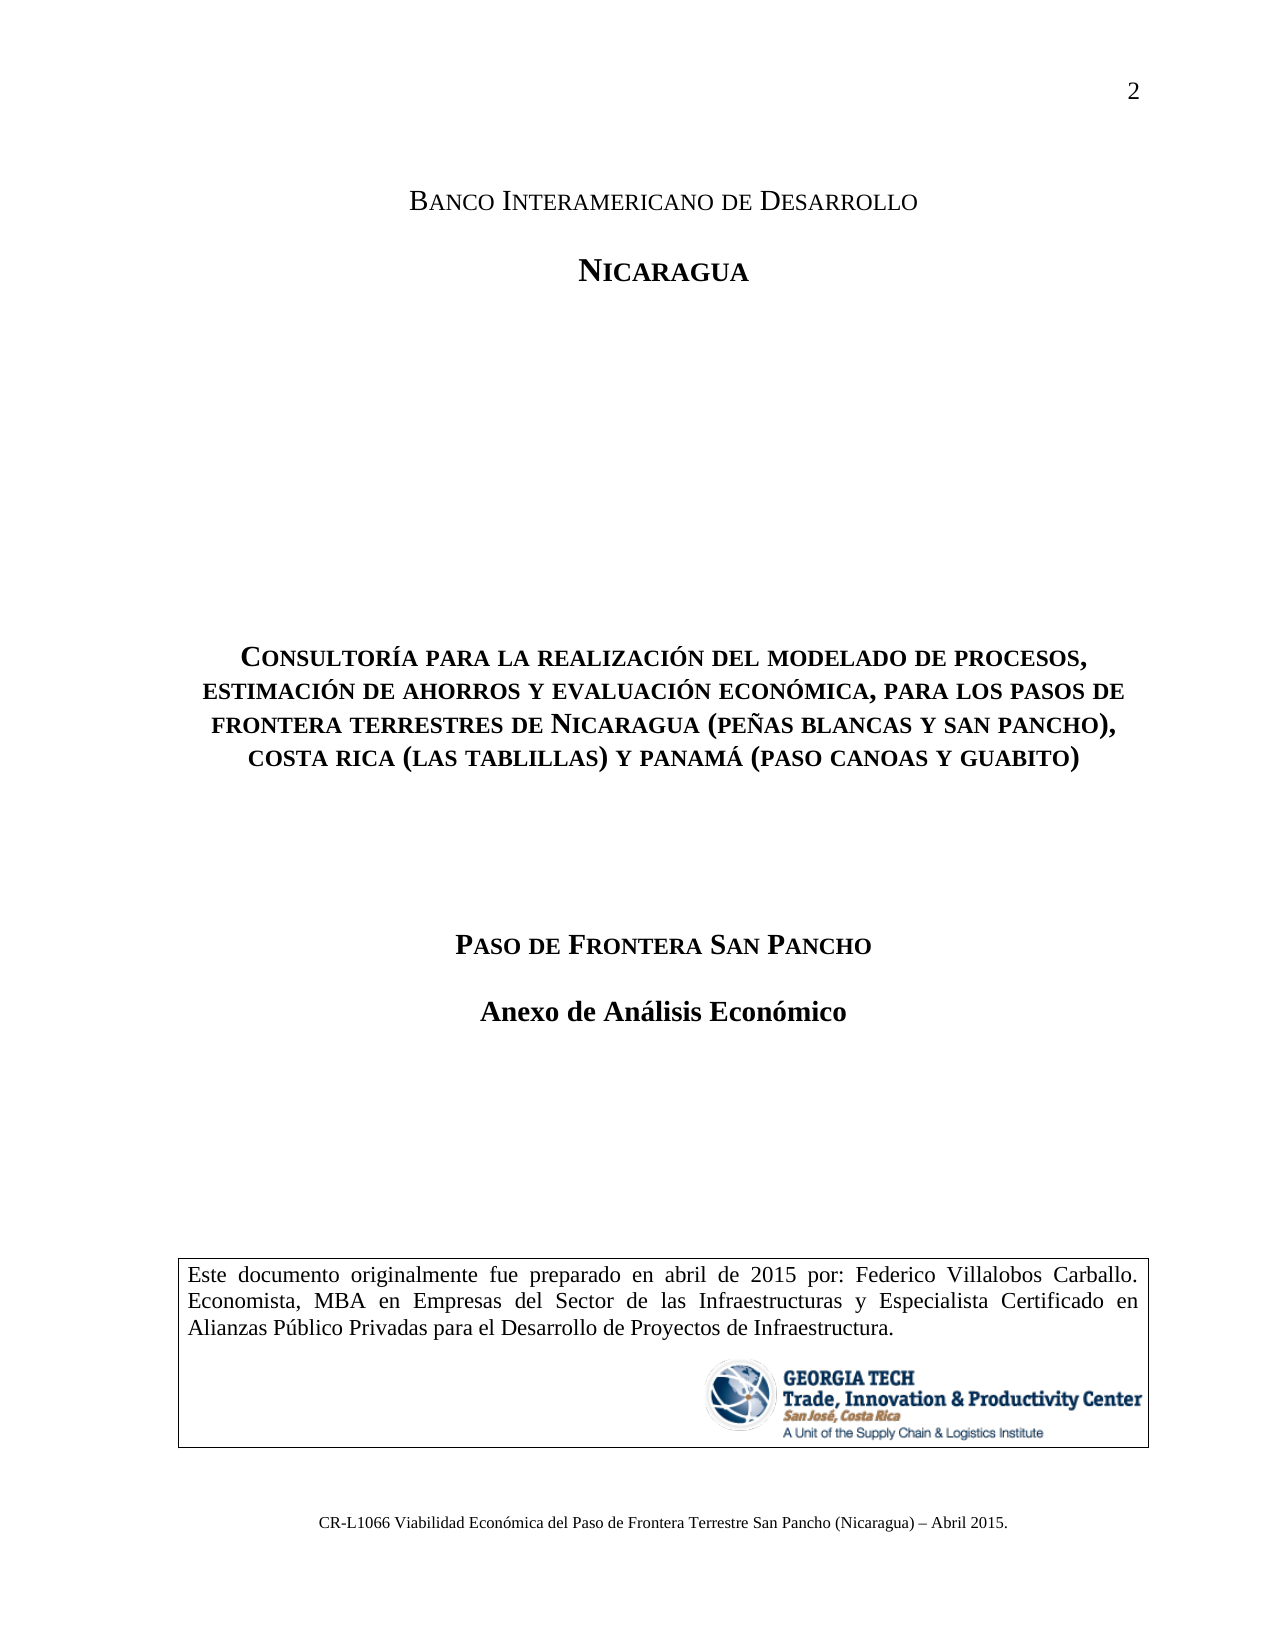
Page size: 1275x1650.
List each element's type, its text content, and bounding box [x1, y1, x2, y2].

picture [704, 1358, 1145, 1442]
text Paso de Frontera San Pancho [187, 927, 1140, 961]
text Consultoría para la realización del modelado de procesos, estimación de ahorros y evaluación económica, para los pasos de frontera terrestres de Nicaragua (peñas blancas y san pancho), costa rica (las tablillas) y panamá (paso canoas y guabito) [187, 639, 1140, 773]
title Banco Interamericano de Desarrollo [187, 183, 1140, 217]
text Nicaragua [187, 251, 1140, 289]
text Este documento originalmente fue preparado en abril de 2015 por: Federico Villalobos Carballo. Economista, MBA en Empresas del Sector de las Infraestructuras y Especialista Certificado en Alianzas Público Privadas para el Desarrollo de Proyectos de Infraestructura. [179, 1259, 1148, 1340]
text Anexo de Análisis Económico [187, 994, 1140, 1028]
